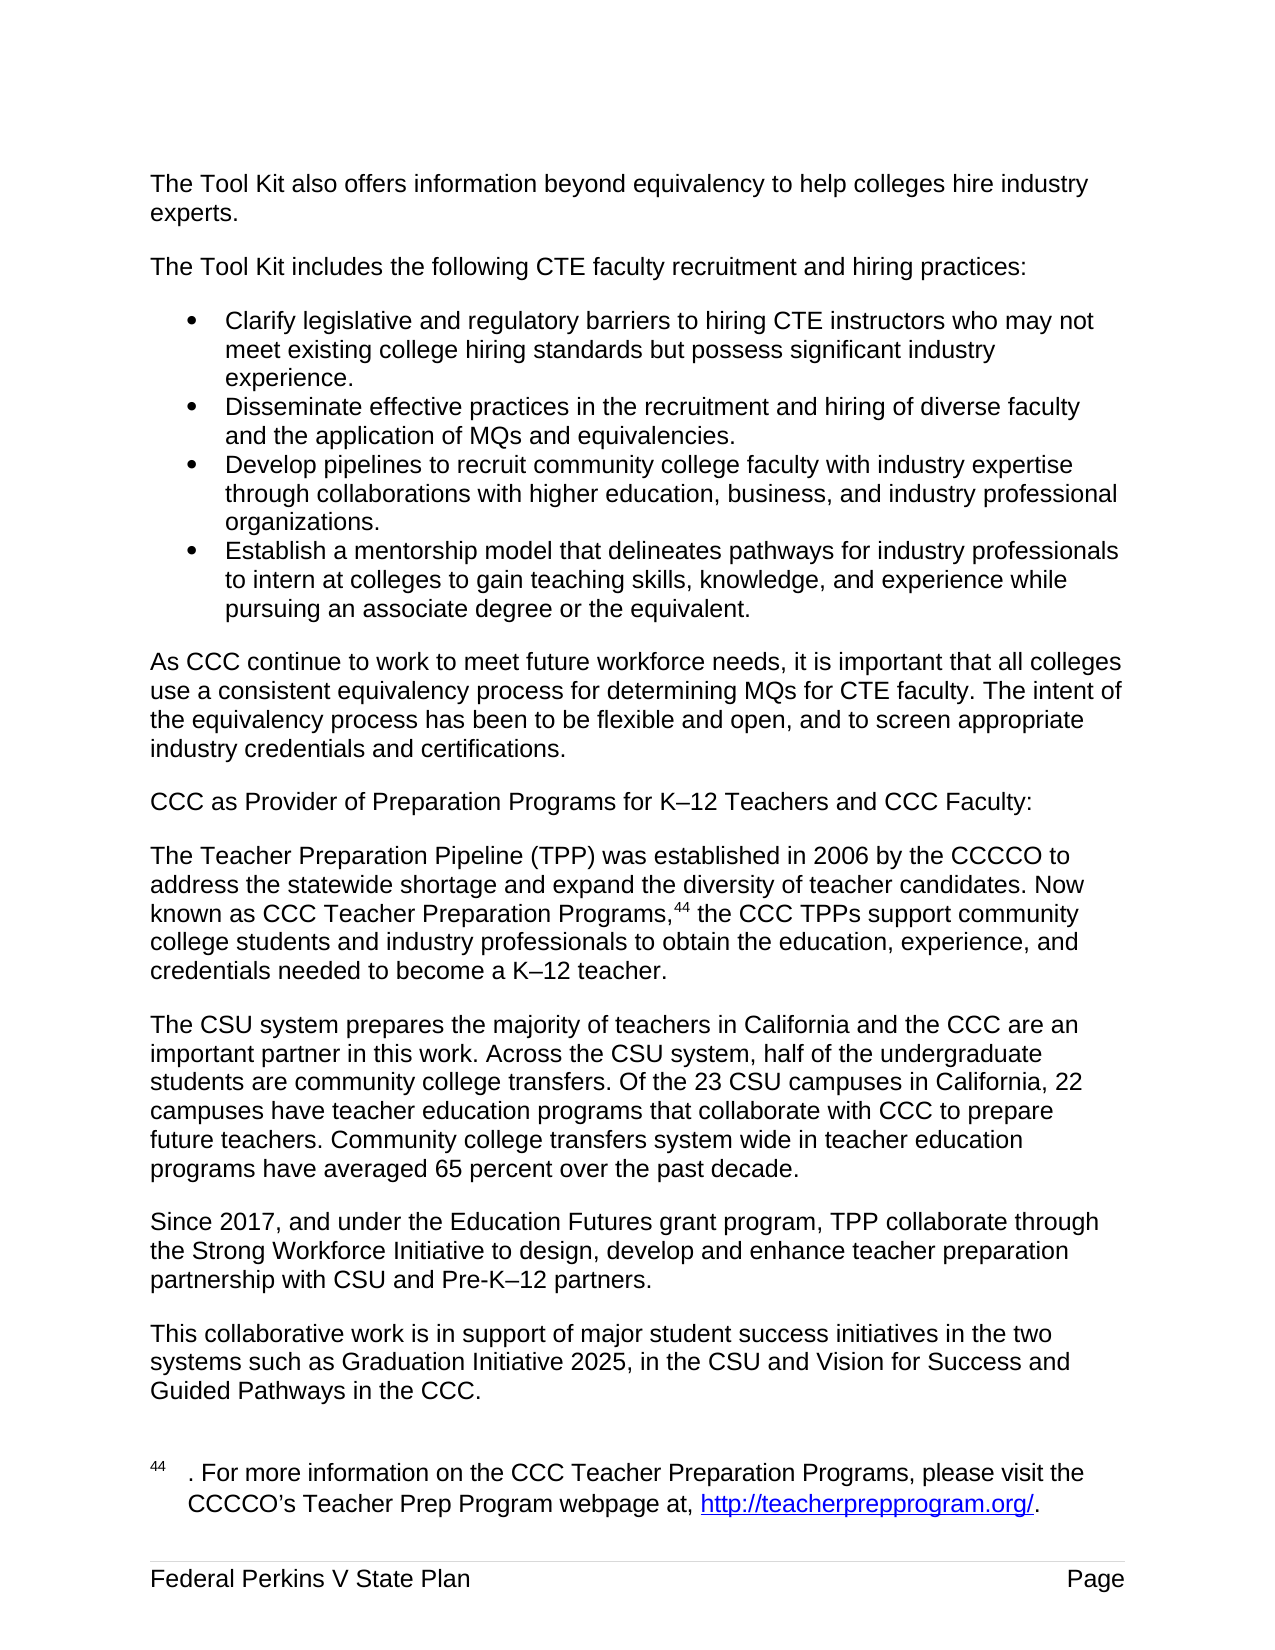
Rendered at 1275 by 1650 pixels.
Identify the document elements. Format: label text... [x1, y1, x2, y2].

list Clarify legislative and regulatory barriers to hiring CTE instructors who may not meet existing college hiring standards but possess significant industry experience. [187, 306, 1125, 392]
list Establish a mentorship model that delineates pathways for industry professionals to intern at colleges to gain teaching skills, knowledge, and experience while pursuing an associate degree or the equivalent. [187, 536, 1125, 622]
text This collaborative work is in support of major student success initiatives in the two systems such as Graduation Initiative 2025, in the CSU and Vision for Success and Guided Pathways in the CCC. [150, 1319, 1125, 1405]
text As CCC continue to work to meet future workforce needs, it is important that all colleges use a consistent equivalency process for determining MQs for CTE faculty. The intent of the equivalency process has been to be flexible and open, and to screen appropriate industry credentials and certifications. [150, 647, 1125, 762]
text CCC as Provider of Preparation Programs for K–12 Teachers and CCC Faculty: [150, 787, 1125, 816]
list Disseminate effective practices in the recruitment and hiring of diverse faculty and the application of MQs and equivalencies. [187, 392, 1125, 450]
text The Tool Kit includes the following CTE faculty recruitment and hiring practices: [150, 252, 1125, 281]
text The CSU system prepares the majority of teachers in California and the CCC are an important partner in this work. Across the CSU system, half of the undergraduate students are community college transfers. Of the 23 CSU campuses in California, 22 campuses have teacher education programs that collaborate with CCC to prepare future teachers. Community college transfers system wide in teacher education programs have averaged 65 percent over the past decade. [150, 1010, 1125, 1182]
text Since 2017, and under the Education Futures grant program, TPP collaborate through the Strong Workforce Initiative to design, develop and enhance teacher preparation partnership with CSU and Pre-K–12 partners. [150, 1207, 1125, 1294]
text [150, 169, 1125, 227]
list Develop pipelines to recruit community college faculty with industry expertise through collaborations with higher education, business, and industry professional organizations. [187, 450, 1125, 536]
text The Teacher Preparation Pipeline (TPP) was established in 2006 by the CCCCO to address the statewide shortage and expand the diversity of teacher candidates. Now known as CCC Teacher Preparation Programs, the CCC TPPs support community college students and industry professionals to obtain the education, experience, and credentials needed to become a K–12 teacher. [150, 841, 1125, 985]
